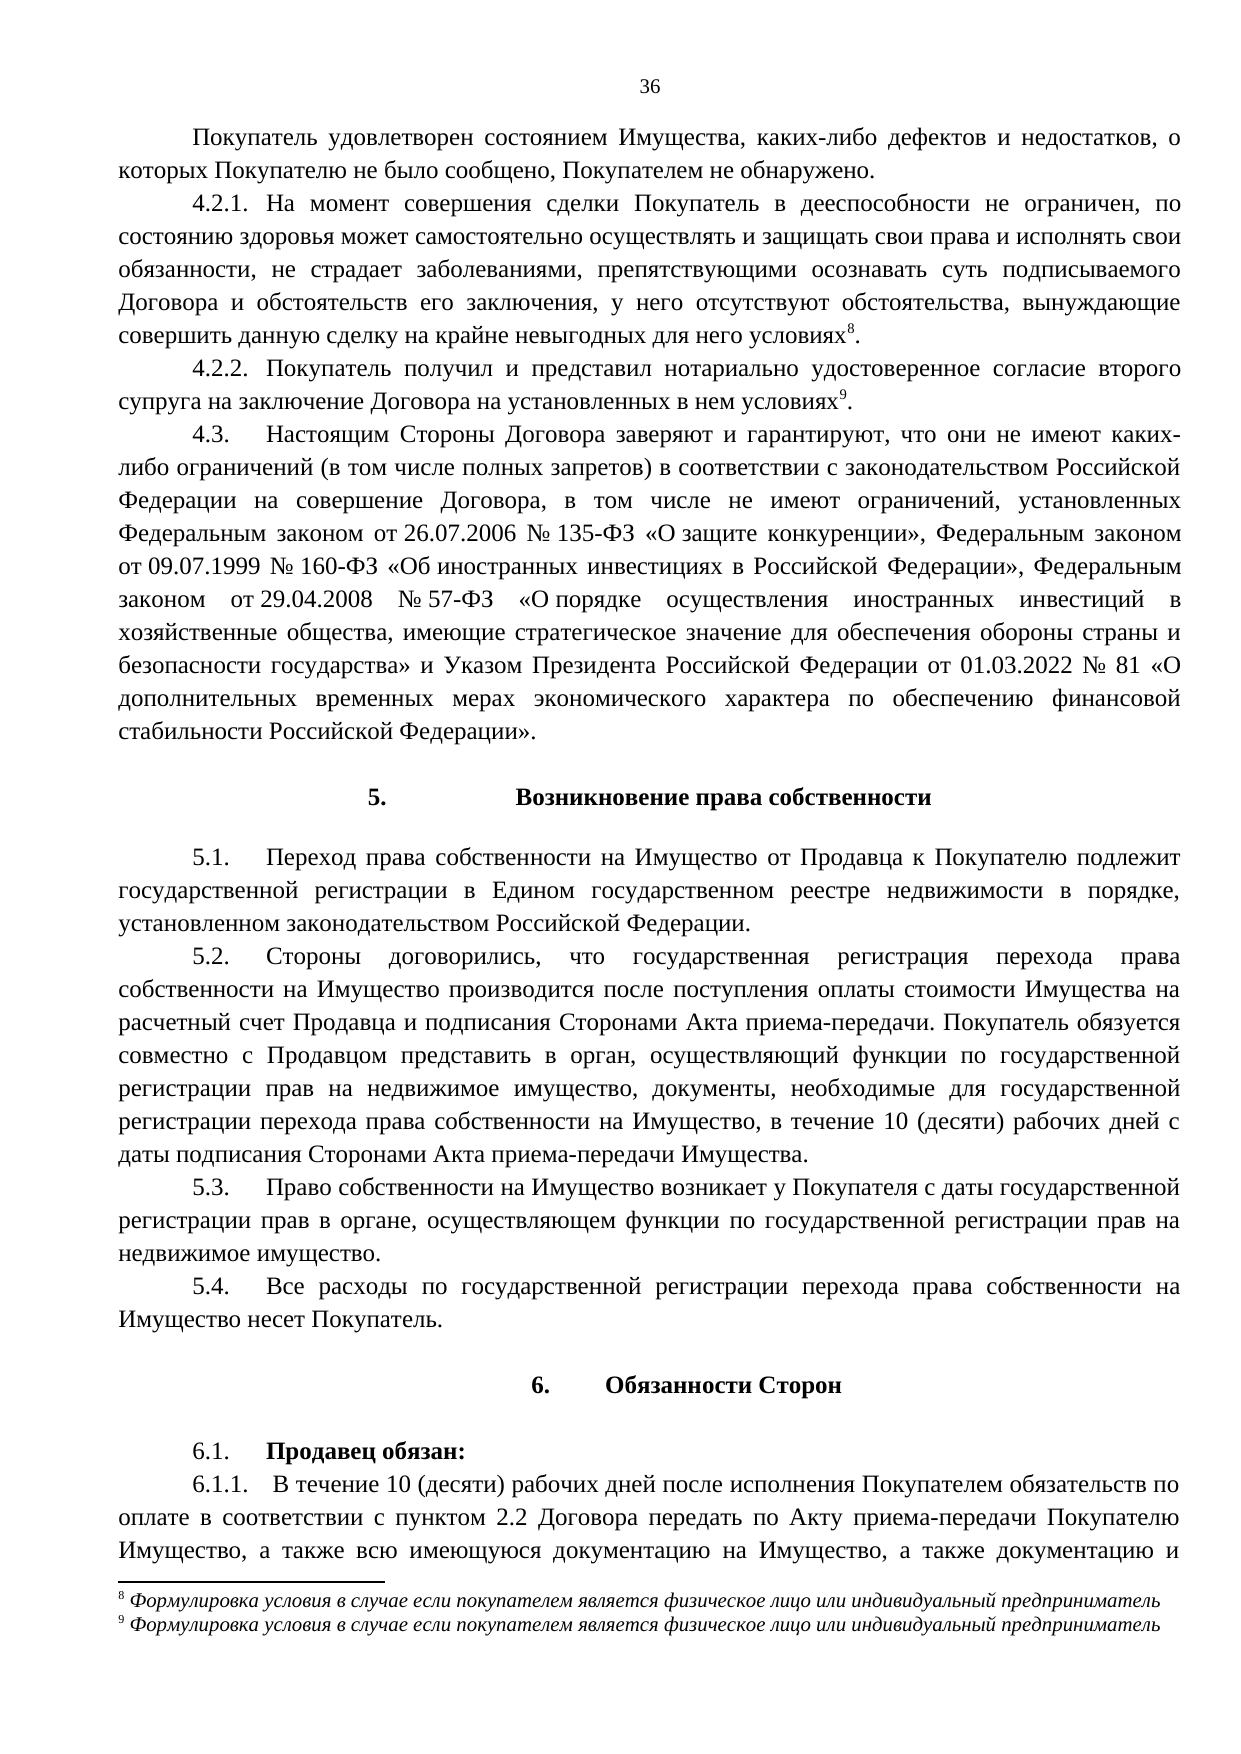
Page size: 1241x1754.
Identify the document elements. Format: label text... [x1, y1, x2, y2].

list На момент совершения сделки Покупатель в дееспособности не ограничен, по состоянию здоровья может самостоятельно осуществлять и защищать свои права и исполнять свои обязанности, не страдает заболеваниями, препятствующими осознавать суть подписываемого Договора и обстоятельств его заключения, у него отсутствуют обстоятельства, вынуждающие совершить данную сделку на крайне невыгодных для него условиях. [118, 188, 1182, 349]
text 4.3. Настоящим Стороны Договора заверяют и гарантируют, что они не имеют каких-либо ограничений (в том числе полных запретов) в соответствии с законодательством Российской Федерации на совершение Договора, в том числе не имеют ограничений, установленных Федеральным законом от 26.07.2006 № 135-ФЗ «О защите конкуренции», Федеральным законом от 09.07.1999 № 160-ФЗ «Об иностранных инвестициях в Российской Федерации», Федеральным законом от 29.04.2008 № 57-ФЗ «О порядке осуществления иностранных инвестиций в хозяйственные общества, имеющие стратегическое значение для обеспечения обороны страны и безопасности государства» и Указом Президента Российской Федерации от 01.03.2022 № 81 «О дополнительных временных мерах экономического характера по обеспечению финансовой стабильности Российской Федерации». [118, 419, 1182, 745]
text Покупатель удовлетворен состоянием Имущества, каких-либо дефектов и недостатков, о которых Покупателю не было сообщено, Покупателем не обнаружено. [118, 122, 1182, 184]
list Переход права собственности на Имущество от Продавца к Покупателю подлежит государственной регистрации в Едином государственном реестре недвижимости в порядке, установленном законодательством Российской Федерации. [118, 842, 1181, 937]
list Обязанности Сторон [118, 1370, 1181, 1399]
list Стороны договорились, что государственная регистрация перехода права собственности на Имущество производится после поступления оплаты стоимости Имущества на расчетный счет Продавца и подписания Сторонами Акта приема-передачи. Покупатель обязуется совместно с Продавцом представить в орган, осуществляющий функции по государственной регистрации прав на недвижимое имущество, документы, необходимые для государственной регистрации перехода права собственности на Имущество, в течение 10 (десяти) рабочих дней с даты подписания Сторонами Акта приема-передачи Имущества. [118, 941, 1181, 1168]
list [118, 1469, 1181, 1564]
list Все расходы по государственной регистрации перехода права собственности на Имущество несет Покупатель. [118, 1271, 1181, 1333]
list Право собственности на Имущество возникает у Покупателя с даты государственной регистрации прав в органе, осуществляющем функции по государственной регистрации прав на недвижимое имущество. [118, 1172, 1181, 1267]
list Возникновение права собственности [118, 782, 1181, 811]
list Покупатель получил и представил нотариально удостоверенное согласие второго супруга на заключение Договора на установленных в нем условиях. [118, 353, 1182, 415]
list Продавец обязан: [118, 1436, 1181, 1465]
